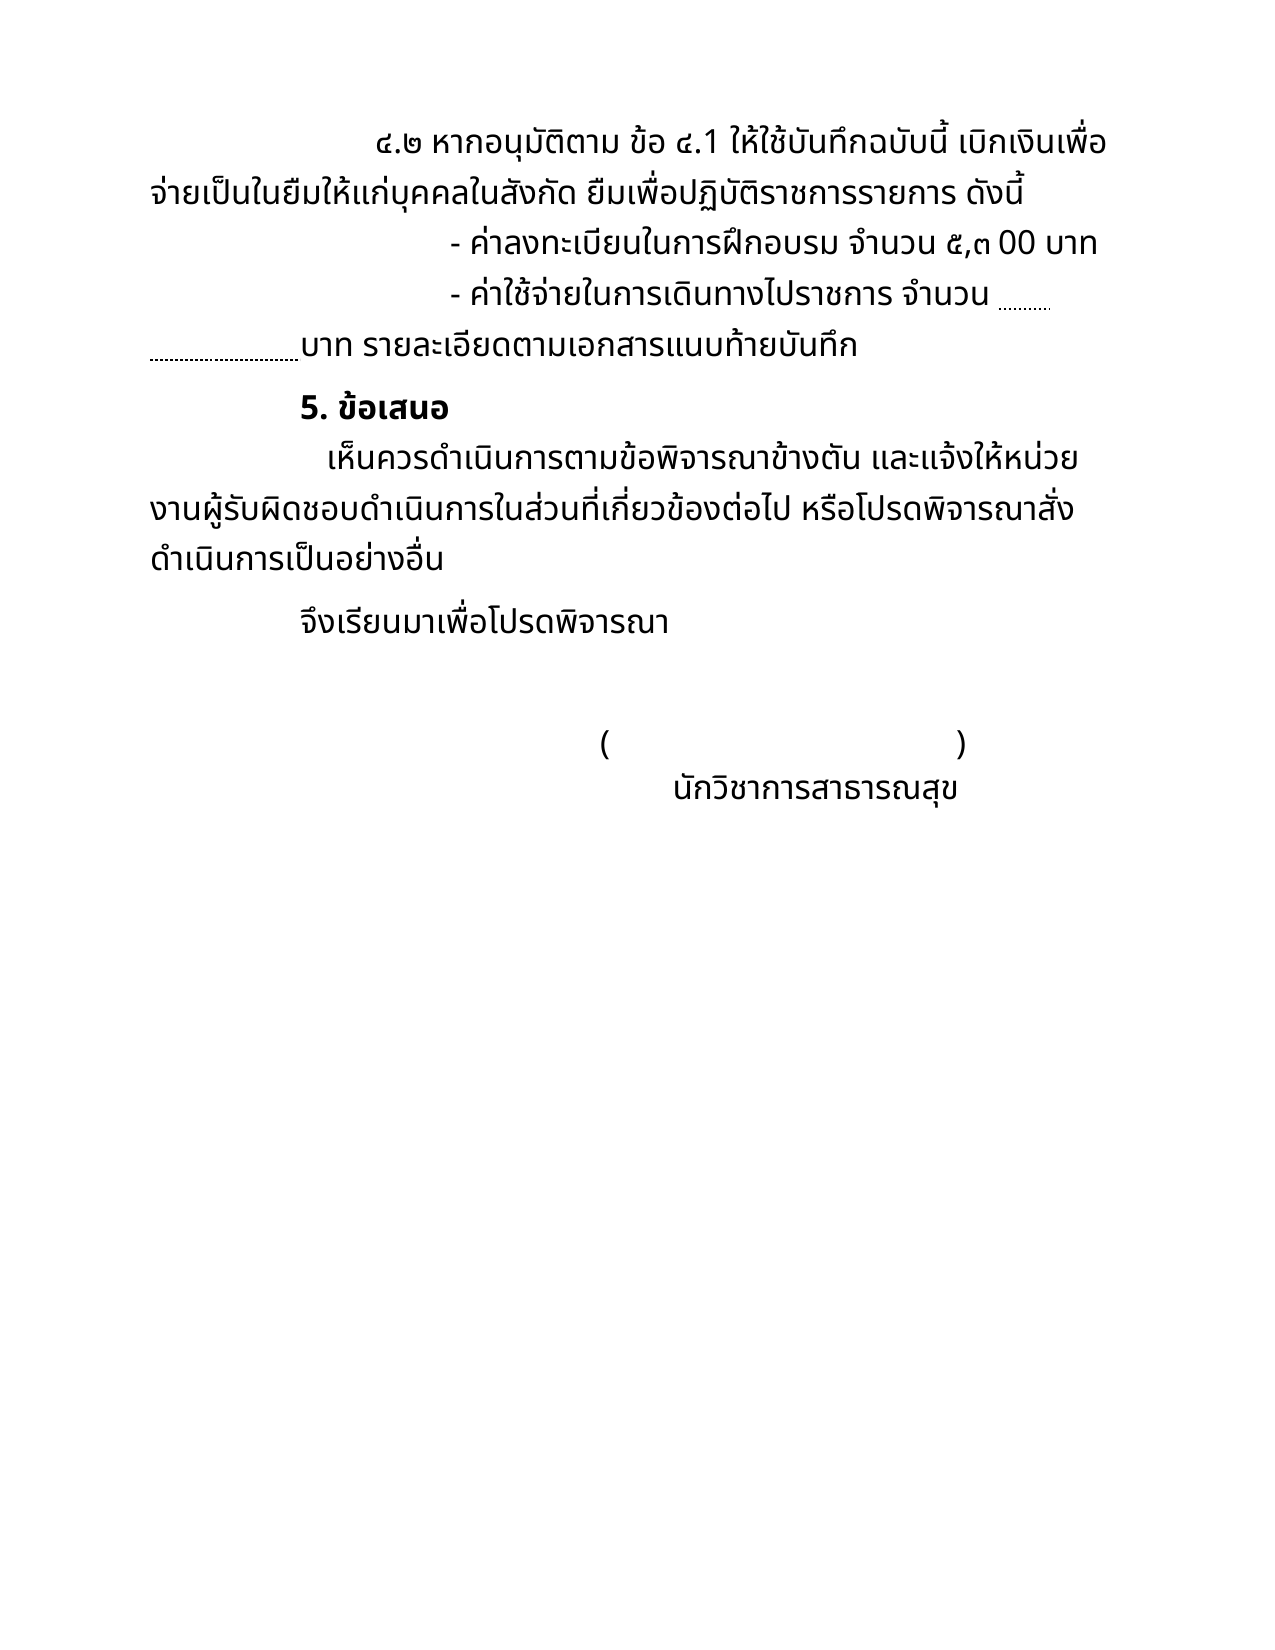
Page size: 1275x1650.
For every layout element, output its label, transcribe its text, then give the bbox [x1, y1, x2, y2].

text 5. ข้อเสนอ [150, 383, 1125, 434]
text - ค่าใช้จ่ายในการเดินทางไปราชการ จำนวน บาท รายละเอียดตามเอกสารแนบท้ายบันทึก [150, 270, 1125, 371]
text เห็นควรดำเนินการตามข้อพิจารณาข้างตัน และแจ้งให้หน่วยงานผู้รับผิดชอบดำเนินการในส่วนที่เกี่ยวข้องต่อไป หรือโปรดพิจารณาสั่งดำเนินการเป็นอย่างอื่น [150, 434, 1125, 585]
text - ค่าลงทะเบียนในการฝึกอบรม จำนวน ๕,๓00 บาท [150, 219, 1125, 270]
text ( ) [150, 719, 1125, 764]
text ๔.๒ หากอนุมัติตาม ข้อ ๔.1 ให้ใช้บันทึกฉบับนี้ เบิกเงินเพื่อจ่ายเป็นในยืมให้แก่บุคคลในสังกัด ยืมเพื่อปฏิบัติราชการรายการ ดังนี้ [150, 118, 1125, 219]
text นักวิชาการสาธารณสุข [150, 764, 1125, 814]
text จึงเรียนมาเพื่อโปรดพิจารณา [150, 598, 1125, 648]
